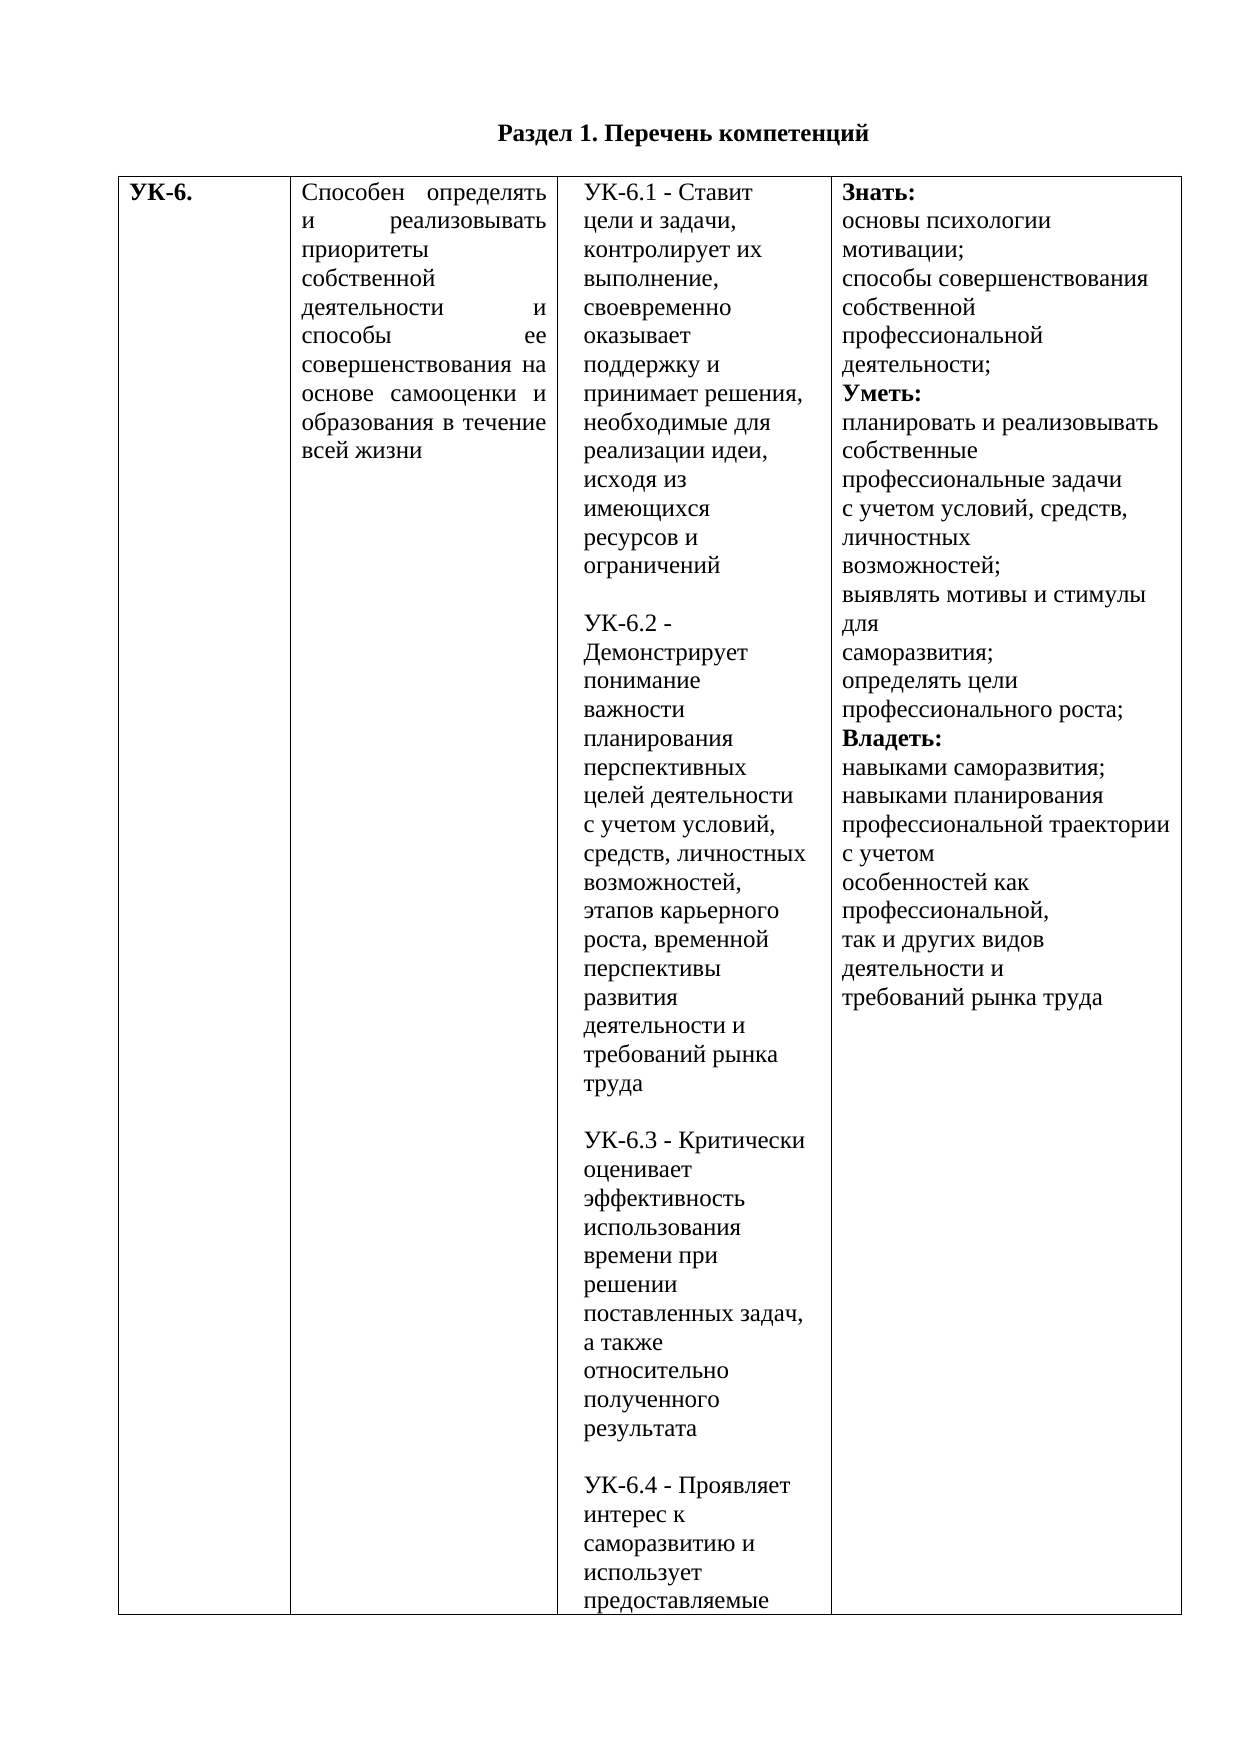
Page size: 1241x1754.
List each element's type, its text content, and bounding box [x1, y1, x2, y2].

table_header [558, 177, 831, 1614]
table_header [291, 177, 557, 1614]
table_header УК-6. [119, 177, 290, 1614]
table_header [832, 177, 1181, 1614]
list Раздел 1. Перечень компетенций [215, 118, 1152, 147]
